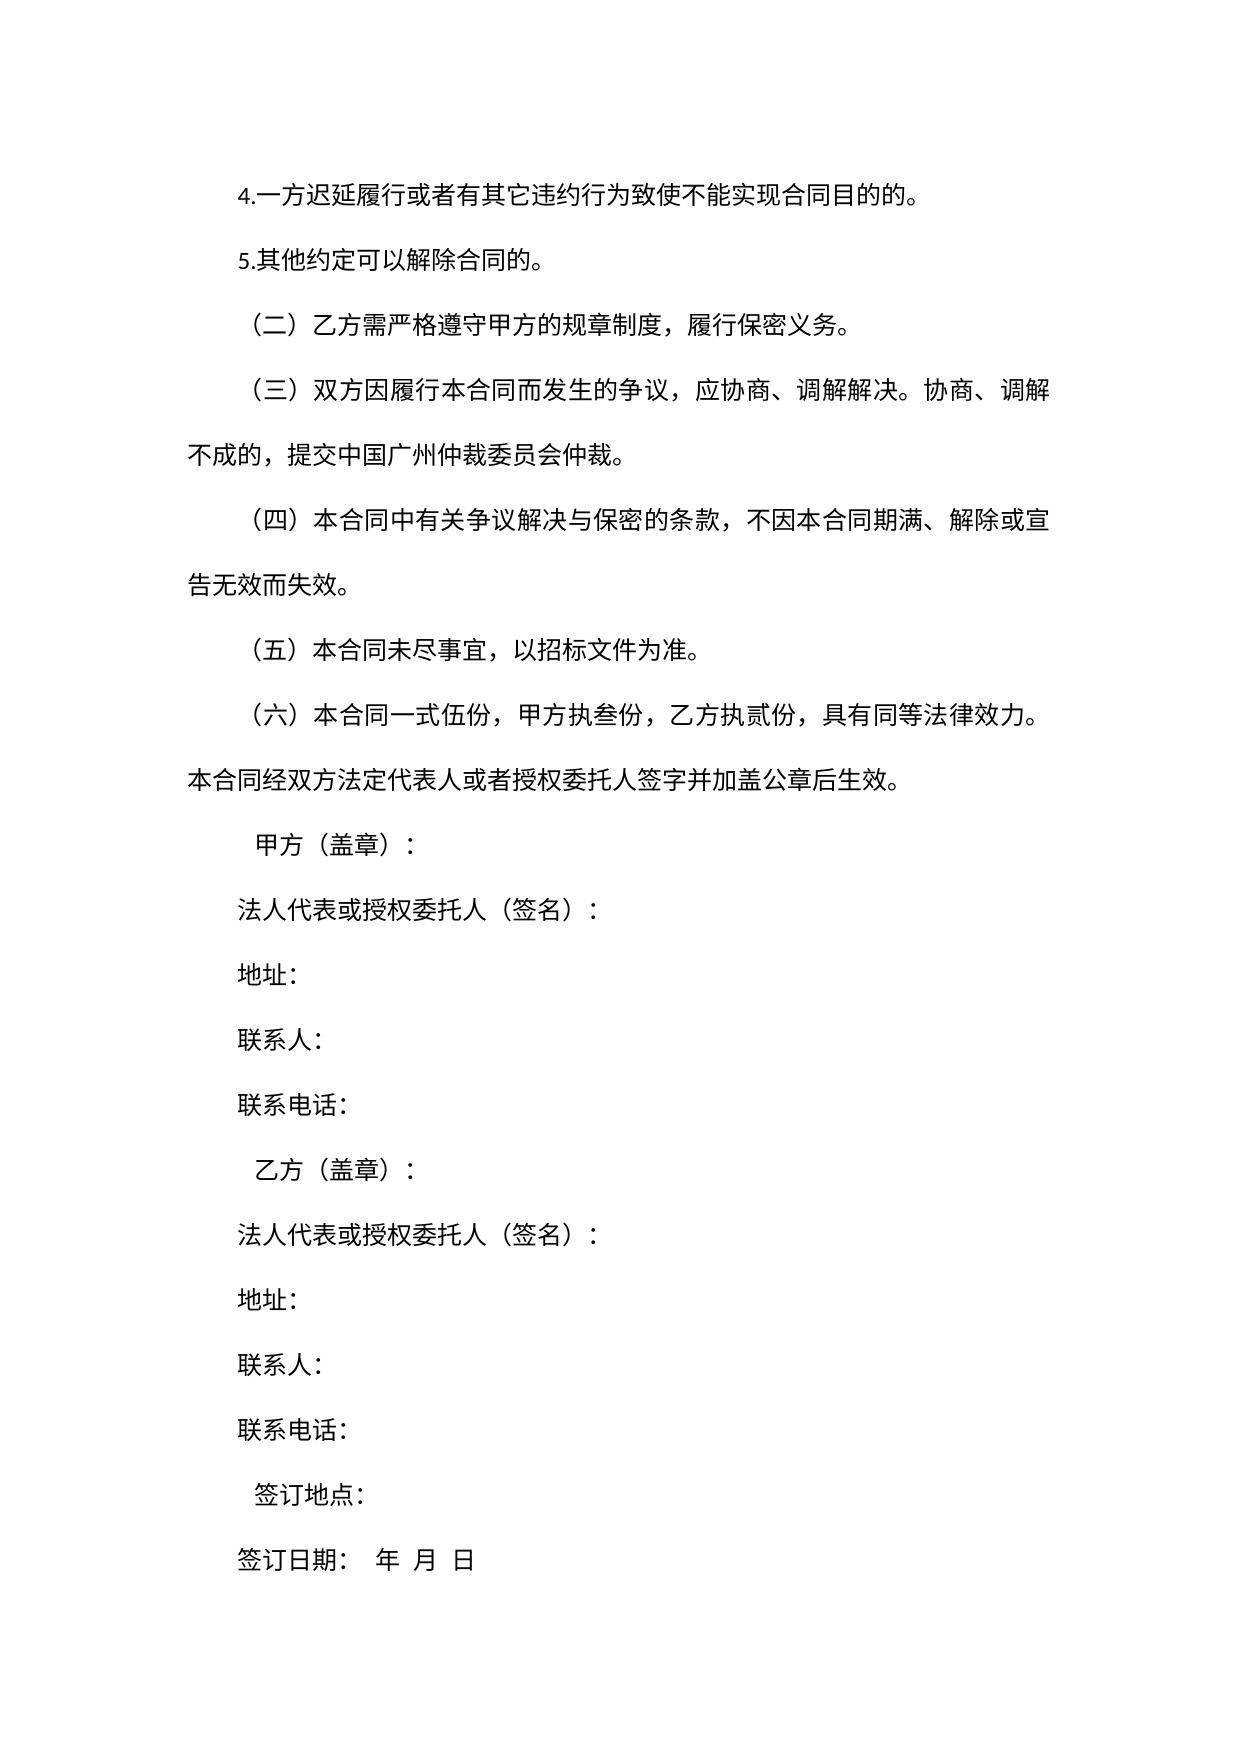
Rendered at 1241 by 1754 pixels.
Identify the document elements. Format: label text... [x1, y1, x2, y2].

text 联系电话： [187, 1072, 1053, 1137]
text （四）本合同中有关争议解决与保密的条款，不因本合同期满、解除或宣告无效而失效。 [187, 487, 1053, 617]
text 法人代表或授权委托人（签名）： [187, 877, 1053, 942]
text 地址： [187, 1267, 1053, 1332]
text （六）本合同一式伍份，甲方执叁份，乙方执贰份，具有同等法律效力。本合同经双方法定代表人或者授权委托人签字并加盖公章后生效。 [187, 682, 1053, 812]
text 签订地点： [187, 1462, 1053, 1527]
text 联系电话： [187, 1397, 1053, 1462]
text 联系人： [187, 1332, 1053, 1397]
text 5.其他约定可以解除合同的。 [187, 227, 1053, 292]
text 联系人： [187, 1007, 1053, 1072]
text （三）双方因履行本合同而发生的争议，应协商、调解解决。协商、调解不成的，提交中国广州仲裁委员会仲裁。 [187, 357, 1053, 487]
text 法人代表或授权委托人（签名）： [187, 1202, 1053, 1267]
text 4.一方迟延履行或者有其它违约行为致使不能实现合同目的的。 [187, 162, 1053, 227]
text 签订日期： 年 月 日 [187, 1527, 1053, 1592]
text 地址： [187, 942, 1053, 1007]
text 乙方（盖章）： [187, 1137, 1053, 1202]
text 甲方（盖章）： [187, 812, 1053, 877]
text （二）乙方需严格遵守甲方的规章制度，履行保密义务。 [187, 292, 1053, 357]
text （五）本合同未尽事宜，以招标文件为准。 [187, 617, 1053, 682]
